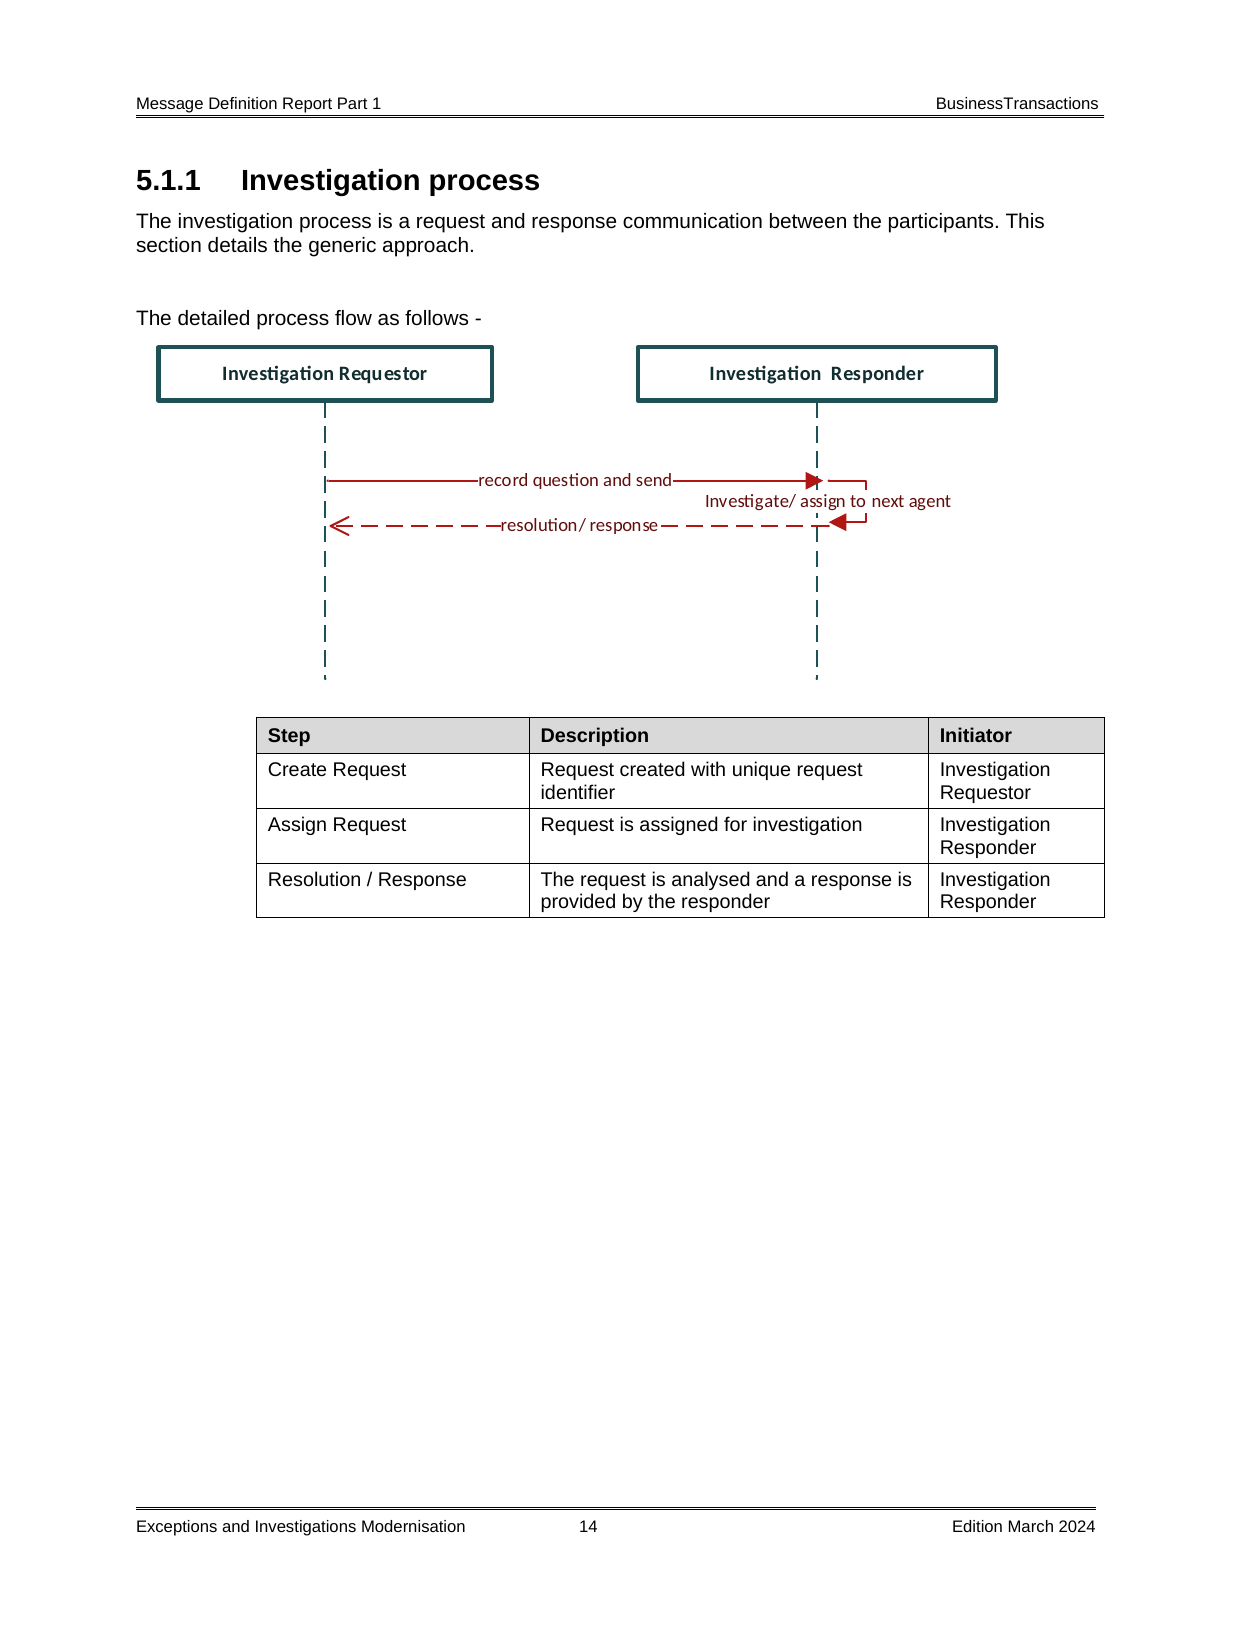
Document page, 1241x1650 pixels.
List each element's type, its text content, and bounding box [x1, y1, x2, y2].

text The investigation process is a request and response communication between the participants. This section details the generic approach. [136, 209, 1104, 257]
table_cell Request created with unique request identifier [530, 754, 928, 808]
table_cell Investigation Responder [929, 864, 1104, 917]
table_cell Resolution / Response [257, 864, 529, 917]
table_cell Create Request [257, 754, 529, 808]
table_cell Assign Request [257, 809, 529, 862]
table_cell Request is assigned for investigation [530, 809, 928, 862]
table_cell Investigation Responder [929, 809, 1104, 862]
table_header Description [530, 718, 928, 753]
table_cell The request is analysed and a response is provided by the responder [530, 864, 928, 917]
table_header Step [257, 718, 529, 753]
subtitle Investigation process [136, 163, 1104, 196]
table_header Initiator [929, 718, 1104, 753]
table_cell Investigation Requestor [929, 754, 1104, 808]
text The detailed process flow as follows - [136, 306, 1104, 329]
